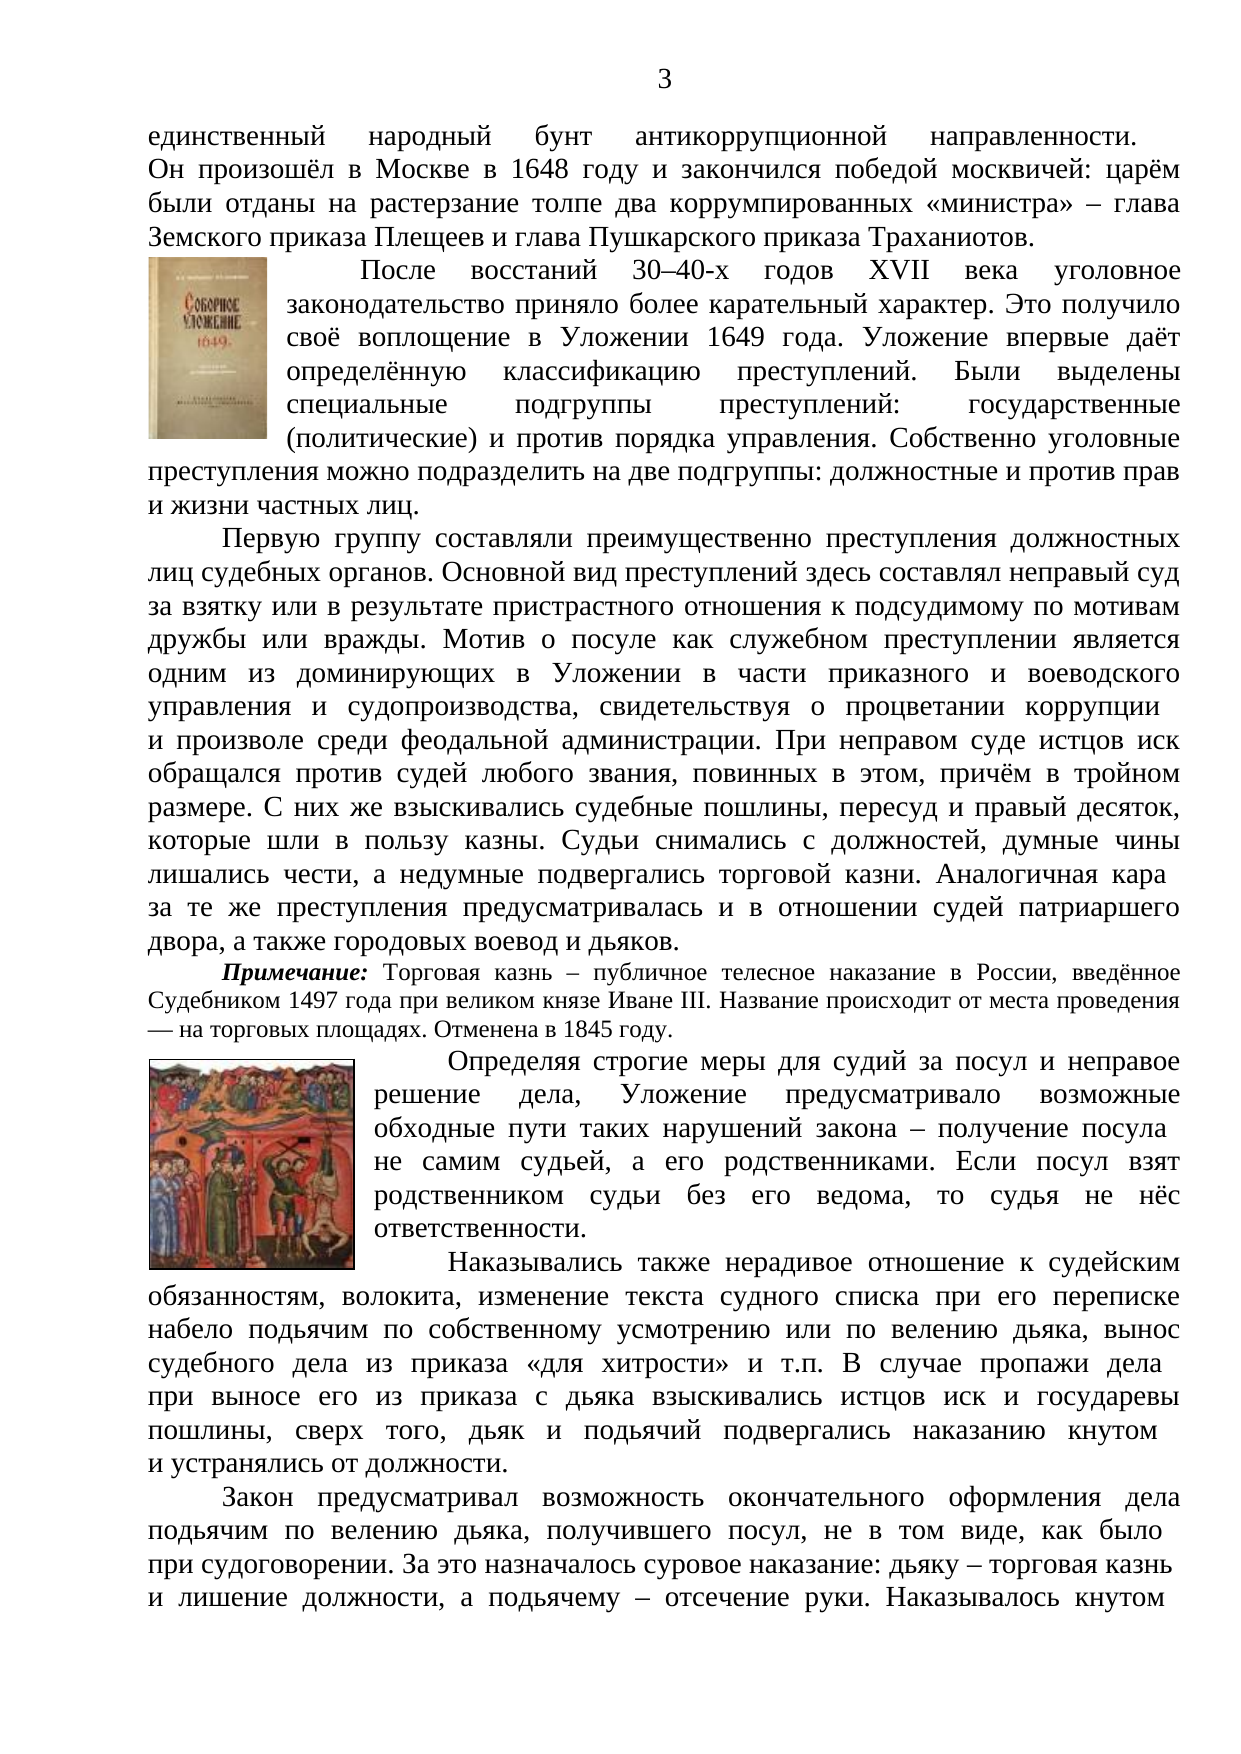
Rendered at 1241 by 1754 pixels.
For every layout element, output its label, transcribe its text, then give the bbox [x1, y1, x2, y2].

picture [148, 257, 268, 439]
text Наказывались также нерадивое отношение к судейским обязанностям, волокита, изменение текста судного списка при его переписке набело подьячим по собственному усмотрению или по велению дьяка, вынос судебного дела из приказа «для хитрости» и т.п. В случае пропажи дела при выносе его из приказа с дьяка взыскивались истцов иск и государевы пошлины, сверх того, дьяк и подьячий подвергались наказанию кнутом и устранялись от должности. [148, 1244, 1181, 1479]
text Первую группу составляли преимущественно преступления должностных лиц судебных органов. Основной вид преступлений здесь составлял неправый суд за взятку или в результате пристрастного отношения к подсудимому по мотивам дружбы или вражды. Мотив о посуле как служебном преступлении является одним из доминирующих в Уложении в части приказного и воеводского управления и судопроизводства, свидетельствуя о процветании коррупции и произволе среди феодальной администрации. При неправом суде истцов иск обращался против судей любого звания, повинных в этом, причём в тройном размере. С них же взыскивались судебные пошлины, пересуд и правый десяток, которые шли в пользу казны. Судьи снимались с должностей, думные чины лишались чести, а недумные подвергались торговой казни. Аналогичная кара за те же преступления предусматривалась и в отношении судей патриаршего двора, а также городовых воевод и дьяков. [148, 521, 1181, 957]
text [148, 1479, 1181, 1613]
text Примечание: Торговая казнь – публичное телесное наказание в России, введённое Судебником 1497 года при великом князе Иване III. Название происходит от места проведения — на торговых площадях. Отменена в 1845 году. [148, 957, 1181, 1043]
text Определяя строгие меры для судий за посул и неправое решение дела, Уложение предусматривало возможные обходные пути таких нарушений закона – получение посула не самим судьей, а его родственниками. Если посул взят родственником судьи без его ведома, то судья не нёс ответственности. [148, 1043, 1181, 1244]
picture [150, 1060, 353, 1268]
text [148, 118, 1181, 252]
text После восстаний 30–40-х годов XVII века уголовное законодательство приняло более карательный характер. Это получило своё воплощение в Уложении 1649 года. Уложение впервые даёт определённую классификацию преступлений. Были выделены специальные подгруппы преступлений: государственные (политические) и против порядка управления. Собственно уголовные преступления можно подразделить на две подгруппы: должностные и против прав и жизни частных лиц. [148, 252, 1181, 521]
